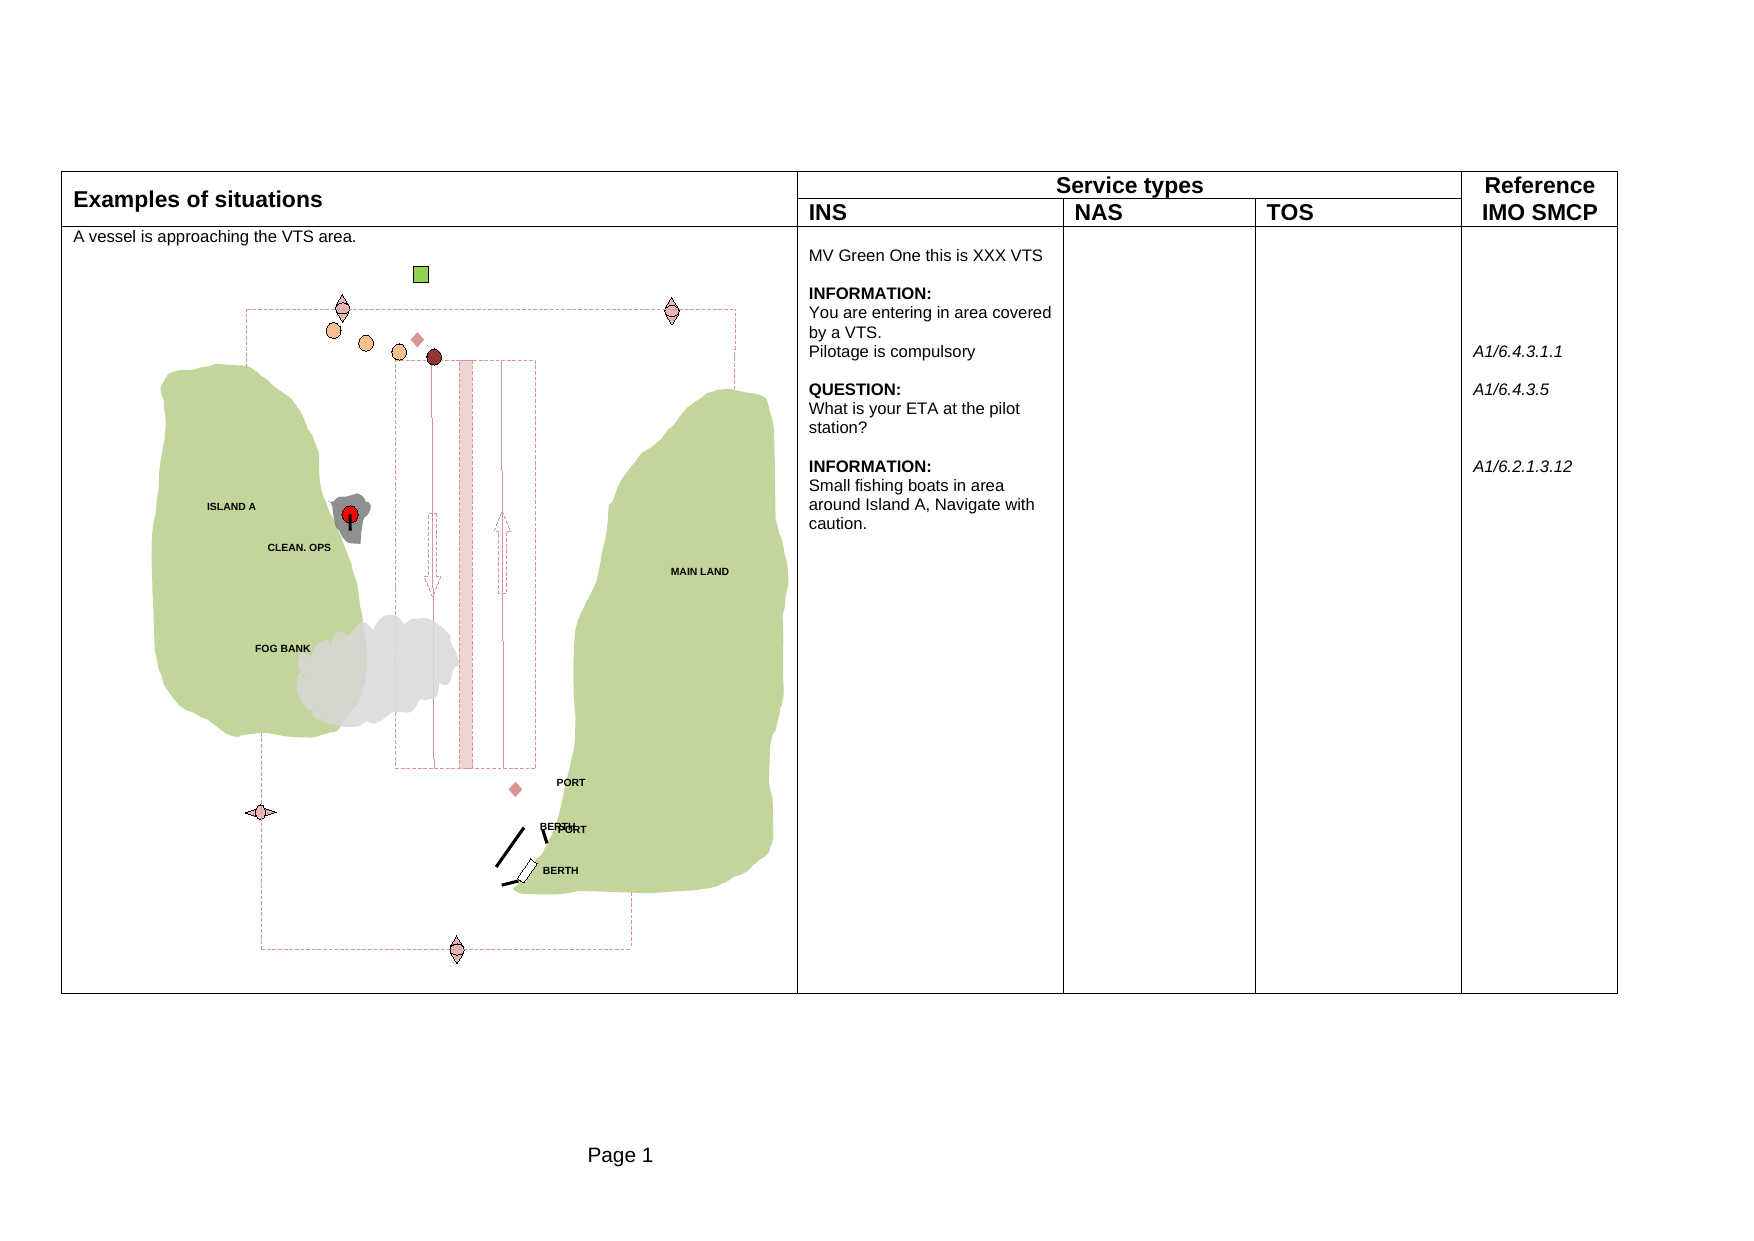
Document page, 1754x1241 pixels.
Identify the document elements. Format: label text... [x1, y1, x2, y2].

table_cell A1/6.4.3.1.1 A1/6.4.3.5 A1/6.2.1.3.12 [1462, 227, 1617, 993]
table_cell INS [798, 199, 1063, 226]
table_header Service types [798, 172, 1461, 198]
table_cell [1256, 227, 1461, 993]
table_cell NAS [1064, 199, 1255, 226]
table_cell TOS [1256, 199, 1461, 226]
table_header Examples of situations [62, 172, 797, 226]
table_cell A vessel is approaching the VTS area. [62, 227, 797, 993]
table_header Reference IMO SMCP [1462, 172, 1617, 226]
table_cell [1064, 227, 1255, 993]
table_cell MV Green One this is XXX VTS INFORMATION: You are entering in area covered by a VTS. Pilotage is compulsory QUESTION: What is your ETA at the pilot station? INFORMATION: Small fishing boats in area around Island A, Navigate with caution. [798, 227, 1063, 993]
